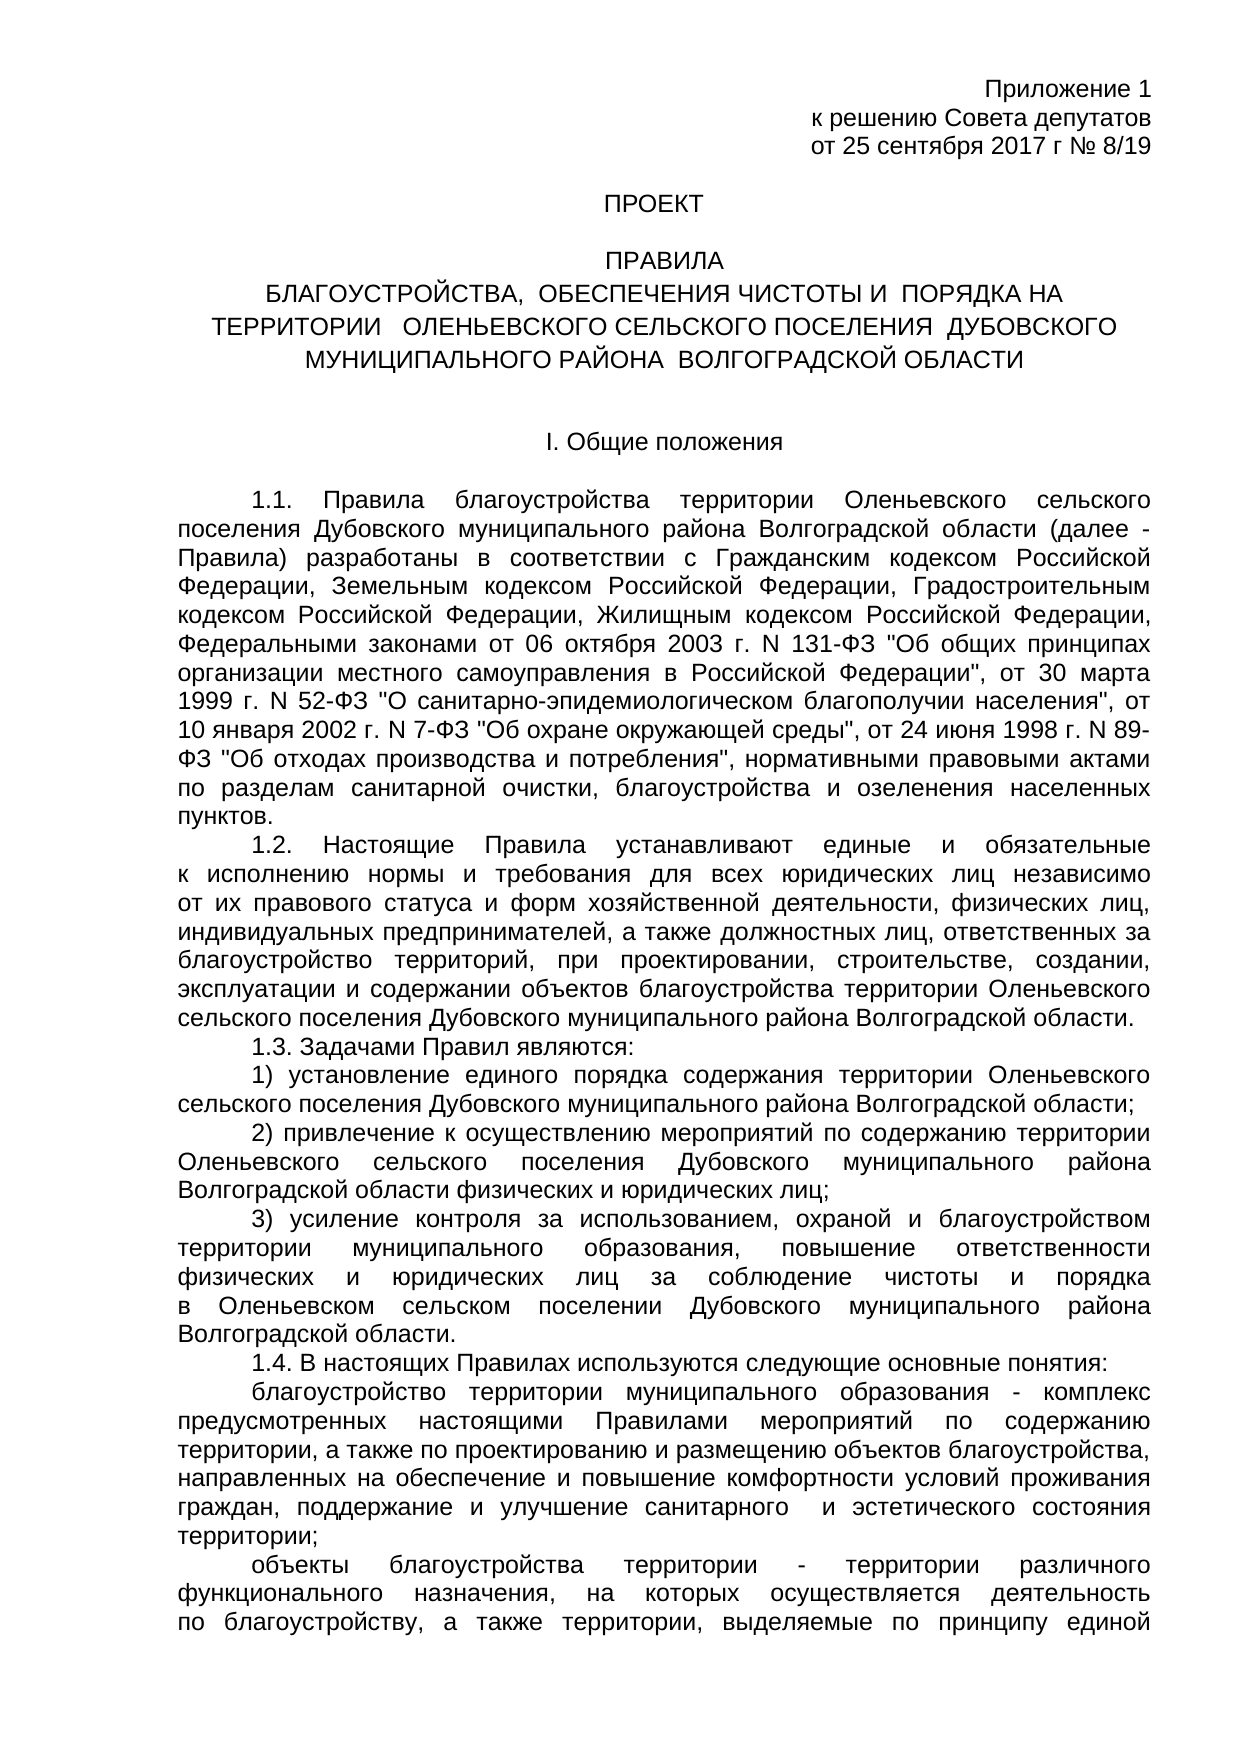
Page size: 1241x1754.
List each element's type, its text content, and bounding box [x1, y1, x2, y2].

text 1) установление единого порядка содержания территории Оленьевского сельского поселения Дубовского муниципального района Волгоградской области; [177, 1060, 1152, 1118]
text от 25 сентября 2017 г № 8/19 [177, 131, 1152, 160]
text 1.3. Задачами Правил являются: [177, 1032, 1152, 1060]
text ПРОЕКТ [177, 189, 1152, 218]
text 2) привлечение к осуществлению мероприятий по содержанию территории Оленьевского сельского поселения Дубовского муниципального района Волгоградской области физических и юридических лиц; [177, 1118, 1152, 1204]
text 1.4. В настоящих Правилах используются следующие основные понятия: [177, 1348, 1152, 1377]
text благоустройство территории муниципального образования - комплекс предусмотренных настоящими Правилами мероприятий по содержанию территории, а также по проектированию и размещению объектов благоустройства, направленных на обеспечение и повышение комфортности условий проживания граждан, поддержание и улучшение санитарного и эстетического состояния территории; [177, 1377, 1152, 1549]
text 3) усиление контроля за использованием, охраной и благоустройством территории муниципального образования, повышение ответственности физических и юридических лиц за соблюдение чистоты и порядка в Оленьевском сельском поселении Дубовского муниципального района Волгоградской области. [177, 1204, 1152, 1348]
text I. Общие положения [177, 427, 1152, 456]
text к решению Совета депутатов [177, 103, 1152, 131]
text ПРАВИЛА [177, 246, 1152, 274]
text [177, 1549, 1152, 1636]
text Приложение 1 [177, 74, 1152, 103]
text БЛАГОУСТРОЙСТВА, ОБЕСПЕЧЕНИЯ ЧИСТОТЫ И ПОРЯДКА НА ТЕРРИТОРИИ ОЛЕНЬЕВСКОГО СЕЛЬСКОГО ПОСЕЛЕНИЯ ДУБОВСКОГО МУНИЦИПАЛЬНОГО РАЙОНА ВОЛГОГРАДСКОЙ ОБЛАСТИ [177, 279, 1152, 373]
text 1.2. Настоящие Правила устанавливают единые и обязательные к исполнению нормы и требования для всех юридических лиц независимо от их правового статуса и форм хозяйственной деятельности, физических лиц, индивидуальных предпринимателей, а также должностных лиц, ответственных за благоустройство территорий, при проектировании, строительстве, создании, эксплуатации и содержании объектов благоустройства территории Оленьевского сельского поселения Дубовского муниципального района Волгоградской области. [177, 830, 1152, 1031]
text 1.1. Правила благоустройства территории Оленьевского сельского поселения Дубовского муниципального района Волгоградской области (далее - Правила) разработаны в соответствии с Гражданским кодексом Российской Федерации, Земельным кодексом Российской Федерации, Градостроительным кодексом Российской Федерации, Жилищным кодексом Российской Федерации, Федеральными законами от 06 октября 2003 г. N 131-ФЗ "Об общих принципах организации местного самоуправления в Российской Федерации", от 30 марта 1999 г. N 52-ФЗ "О санитарно-эпидемиологическом благополучии населения", от 10 января 2002 г. N 7-ФЗ "Об охране окружающей среды", от 24 июня 1998 г. N 89-ФЗ "Об отходах производства и потребления", нормативными правовыми актами по разделам санитарной очистки, благоустройства и озеленения населенных пунктов. [177, 485, 1152, 830]
